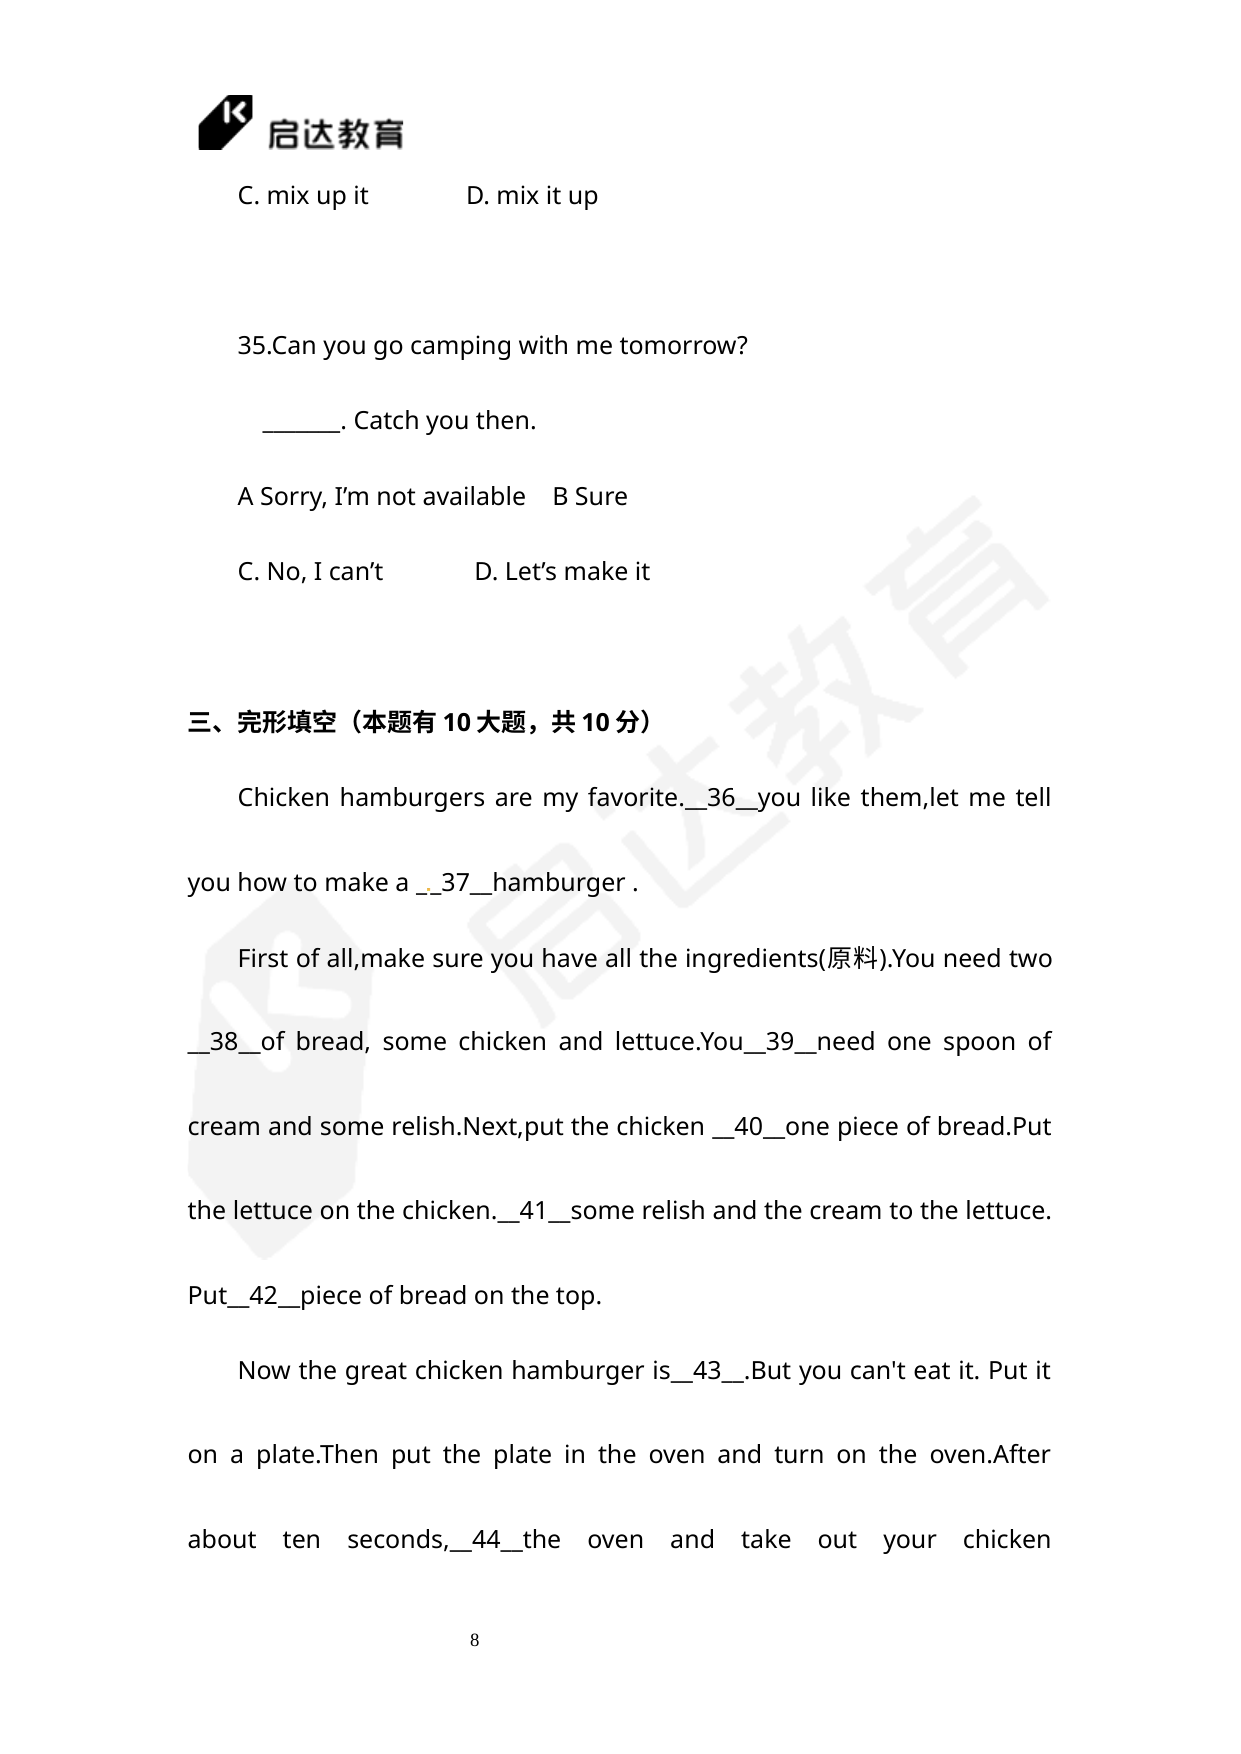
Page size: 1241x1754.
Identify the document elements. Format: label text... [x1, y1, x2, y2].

text First of all,make sure you have all the ingredients(原料).You need two __38__of bread, some chicken and lettuce.You__39__need one spoon of cream and some relish.Next,put the chicken __40__one piece of bread.Put the lettuce on the chicken.__41__some relish and the cream to the lettuce. Put__42__piece of bread on the top. [187, 924, 1053, 1327]
text A Sorry, I’m not available B Sure [187, 463, 1053, 528]
text 35.Can you go camping with me tomorrow? [187, 312, 1053, 377]
text C. No, I can’t D. Let’s make it [187, 538, 1053, 603]
text _______. Catch you then. [187, 388, 1053, 453]
text Chicken hamburgers are my favorite.__36__you like them,let me tell you how to make a __37__hamburger . [187, 764, 1053, 914]
picture [198, 95, 404, 150]
text C. mix up it D. mix it up [187, 162, 1053, 227]
text 三、完形填空（本题有10大题，共10分） [187, 688, 1053, 753]
